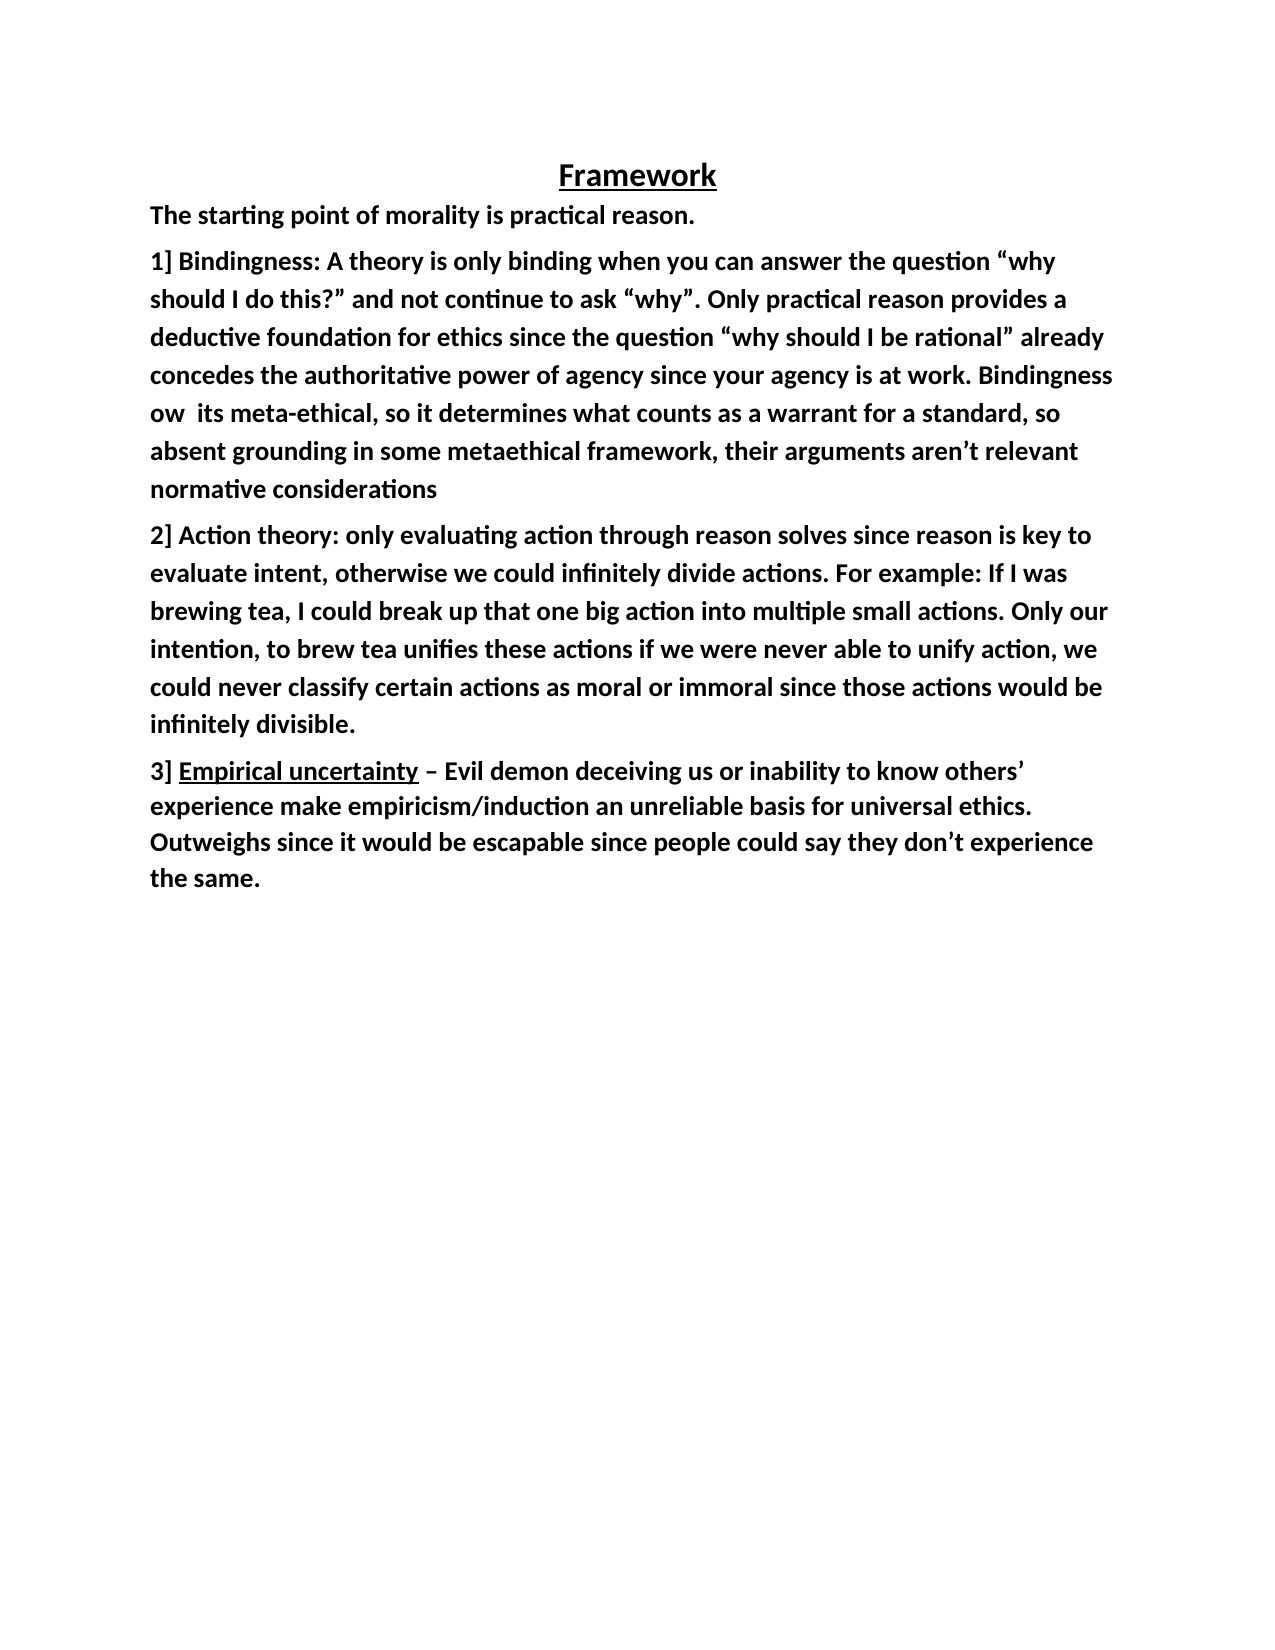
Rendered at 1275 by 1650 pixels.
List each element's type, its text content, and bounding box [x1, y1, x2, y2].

subtitle Framework [150, 154, 1125, 195]
subtitle 3] Empirical uncertainty – Evil demon deceiving us or inability to know others’ experience make empiricism/induction an unreliable basis for universal ethics. Outweighs since it would be escapable since people could say they don’t experience the same. [150, 754, 1125, 894]
subtitle 2] Action theory: only evaluating action through reason solves since reason is key to evaluate intent, otherwise we could infinitely divide actions. For example: If I was brewing tea, I could break up that one big action into multiple small actions. Only our intention, to brew tea unifies these actions if we were never able to unify action, we could never classify certain actions as moral or immoral since those actions would be infinitely divisible. [150, 518, 1125, 741]
subtitle 1] Bindingness: A theory is only binding when you can answer the question “why should I do this?” and not continue to ask “why”. Only practical reason provides a deductive foundation for ethics since the question “why should I be rational” already concedes the authoritative power of agency since your agency is at work. Bindingness ow its meta-ethical, so it determines what counts as a warrant for a standard, so absent grounding in some metaethical framework, their arguments aren’t relevant normative considerations [150, 244, 1125, 505]
subtitle The starting point of morality is practical reason. [150, 198, 1125, 231]
